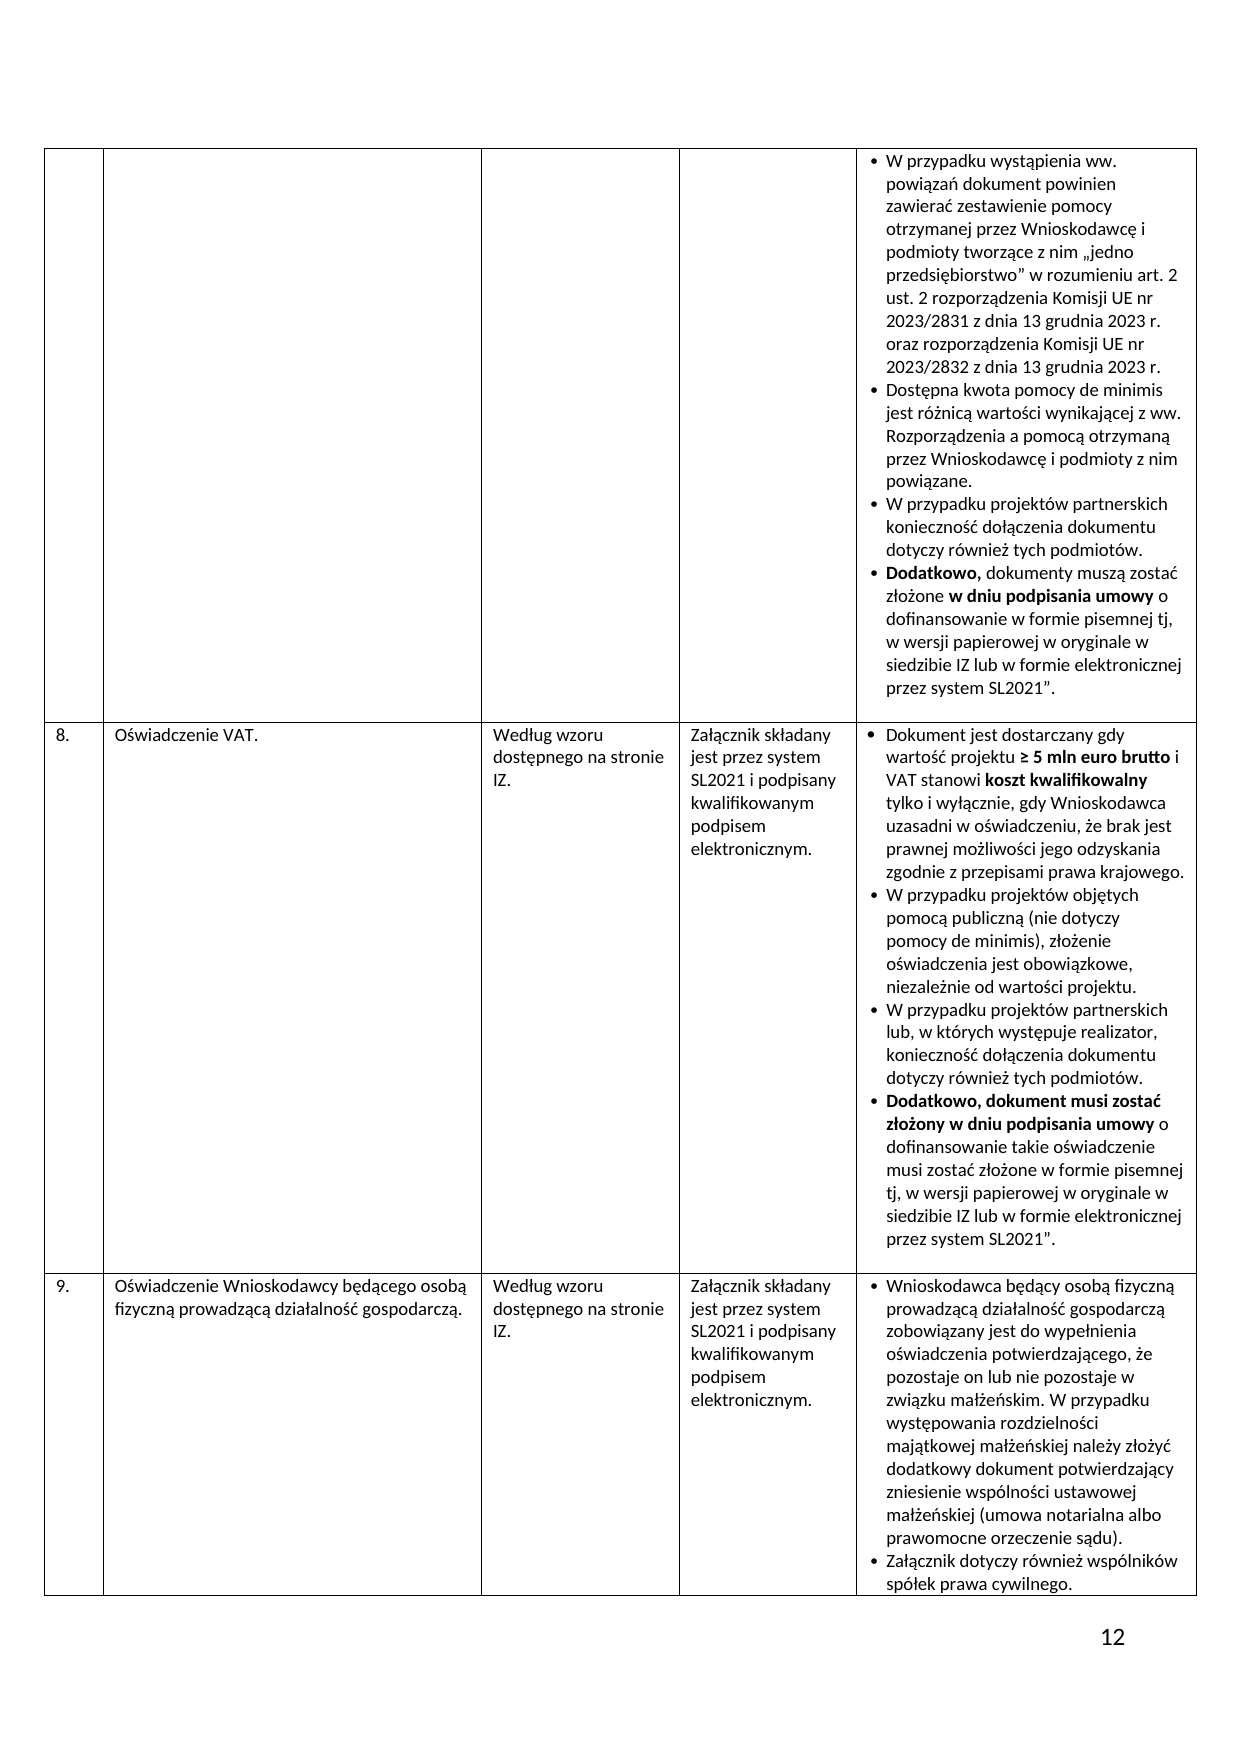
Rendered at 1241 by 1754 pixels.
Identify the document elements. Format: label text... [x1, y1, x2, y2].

table_cell 9. [45, 1274, 103, 1594]
table_cell Załącznik składany jest przez system SL2021 i podpisany kwalifikowanym podpisem elektronicznym. [680, 723, 856, 1273]
table_cell Dokument jest dostarczany gdy wartość projektu ≥ 5 mln euro brutto i VAT stanowi koszt kwalifikowalny tylko i wyłącznie, gdy Wnioskodawca uzasadni w oświadczeniu, że brak jest prawnej możliwości jego odzyskania zgodnie z przepisami prawa krajowego. W przypadku projektów objętych pomocą publiczną (nie dotyczy pomocy de minimis), złożenie oświadczenia jest obowiązkowe, niezależnie od wartości projektu. W przypadku projektów partnerskich lub, w których występuje realizator, konieczność dołączenia dokumentu dotyczy również tych podmiotów. Dodatkowo, dokument musi zostać złożony w dniu podpisania umowy o dofinansowanie takie oświadczenie musi zostać złożone w formie pisemnej tj, w wersji papierowej w oryginale w siedzibie IZ lub w formie elektronicznej przez system SL2021”. [857, 723, 1196, 1273]
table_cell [104, 1274, 481, 1594]
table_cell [857, 149, 1196, 722]
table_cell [482, 149, 679, 722]
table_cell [680, 1274, 856, 1594]
table_cell Według wzoru dostępnego na stronie IZ. [482, 723, 679, 1273]
table_cell 7. [45, 149, 103, 722]
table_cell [680, 149, 856, 722]
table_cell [104, 149, 481, 722]
table_cell 8. [45, 723, 103, 1273]
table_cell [482, 1274, 679, 1594]
table_cell Oświadczenie VAT. [104, 723, 481, 1273]
